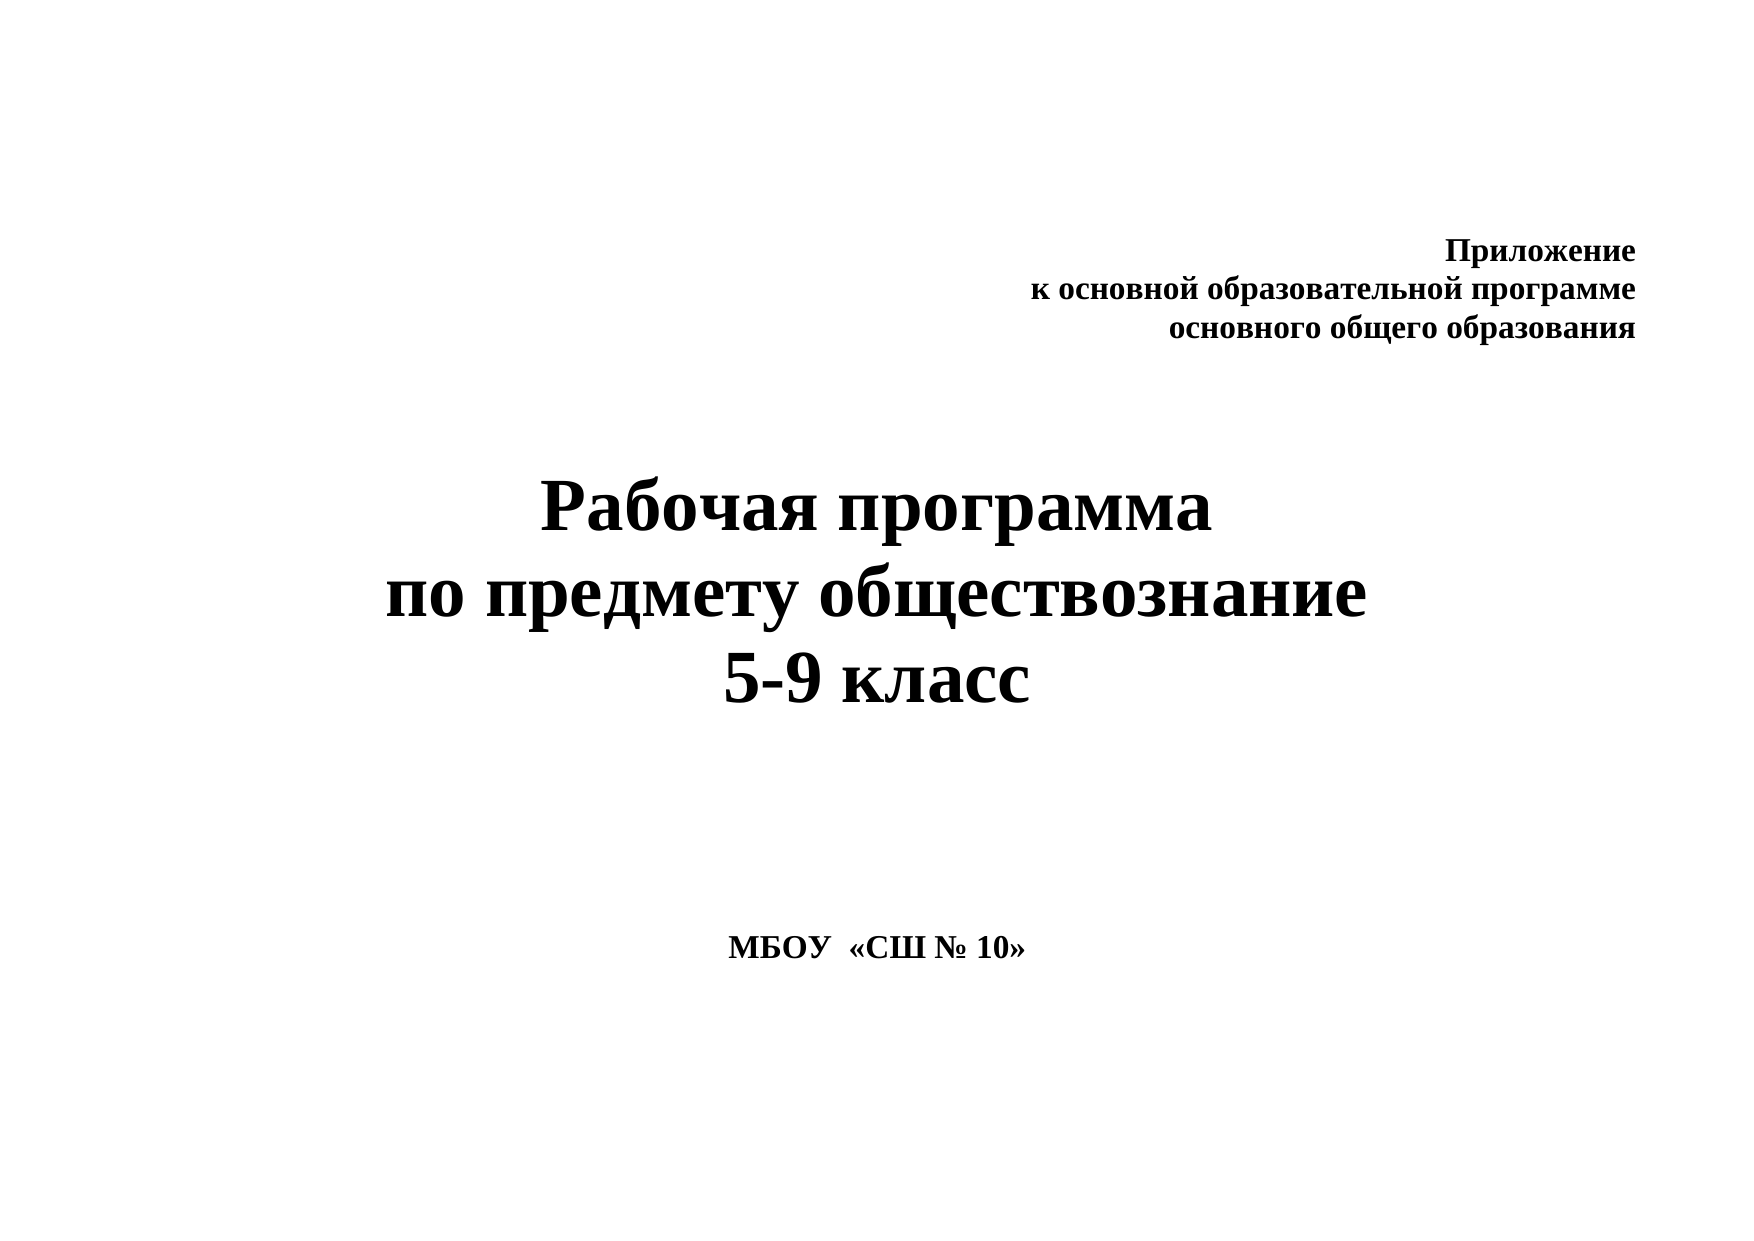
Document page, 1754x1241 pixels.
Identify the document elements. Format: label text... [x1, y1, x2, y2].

text Рабочая программа [118, 460, 1636, 546]
text МБОУ «СШ № 10» [118, 928, 1636, 966]
text к основной образовательной программе [118, 268, 1636, 307]
text Приложение [118, 230, 1636, 268]
text по предмету обществознание [118, 546, 1636, 633]
text 5-9 класс [118, 633, 1636, 719]
text основного общего образования [118, 307, 1636, 345]
